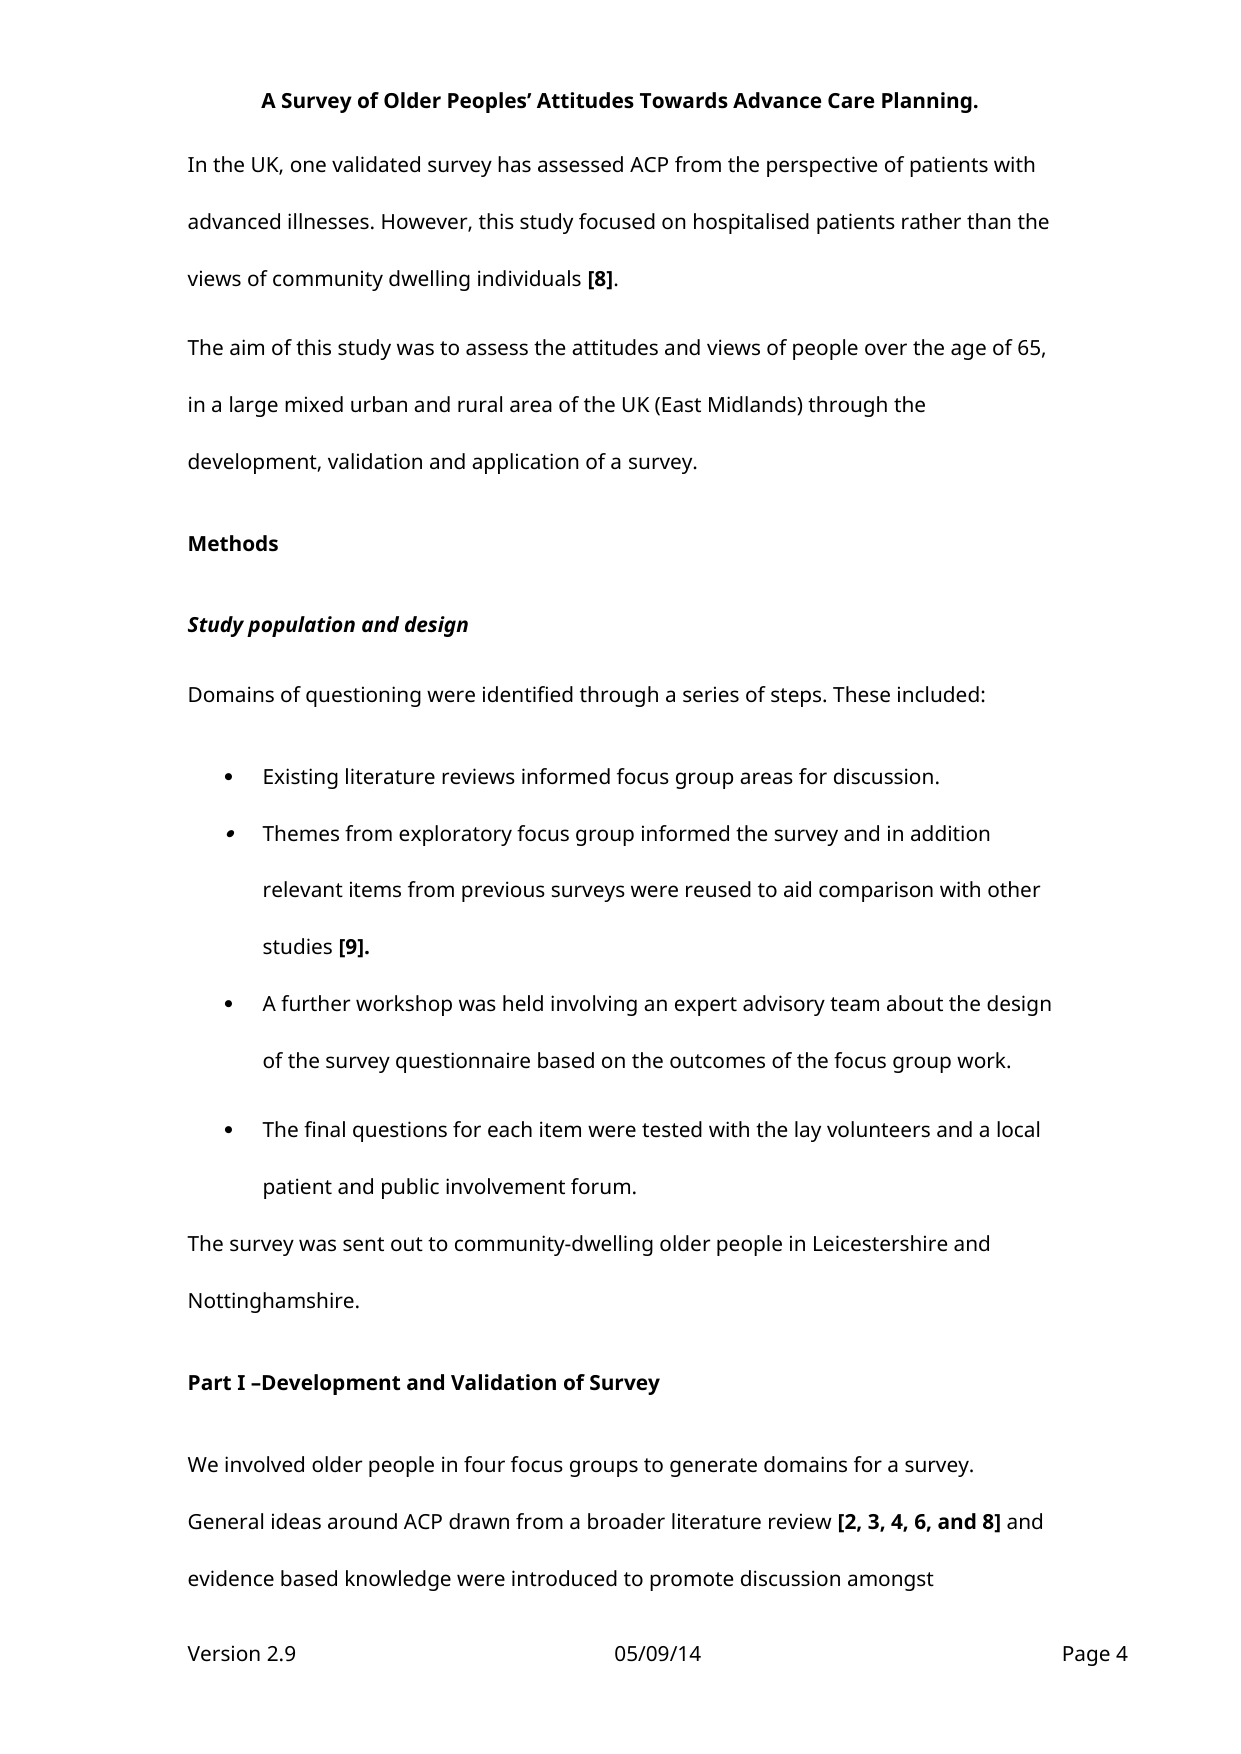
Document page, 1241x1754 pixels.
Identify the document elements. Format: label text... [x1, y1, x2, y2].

subtitle Methods [187, 529, 1053, 557]
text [187, 1450, 1053, 1592]
text In the UK, one validated survey has assessed ACP from the perspective of patients with advanced illnesses. However, this study focused on hospitalised patients rather than the views of community dwelling individuals [8]. [187, 150, 1053, 292]
list The final questions for each item were tested with the lay volunteers and a local patient and public involvement forum. [225, 1116, 1053, 1201]
text Domains of questioning were identified through a series of steps. These included: [187, 680, 1053, 708]
list Themes from exploratory focus group informed the survey and in addition relevant items from previous surveys were reused to aid comparison with other studies [9]. [225, 819, 1053, 961]
subtitle Study population and design [187, 611, 1053, 639]
list A further workshop was held involving an expert advisory team about the design of the survey questionnaire based on the outcomes of the focus group work. [225, 989, 1053, 1075]
subtitle Part I –Development and Validation of Survey [187, 1368, 1053, 1397]
list Existing literature reviews informed focus group areas for discussion. [225, 762, 1053, 790]
text The survey was sent out to community-dwelling older people in Leicestershire and Nottinghamshire. [187, 1229, 1053, 1315]
text The aim of this study was to assess the attitudes and views of people over the age of 65, in a large mixed urban and rural area of the UK (East Midlands) through the development, validation and application of a survey. [187, 333, 1053, 475]
